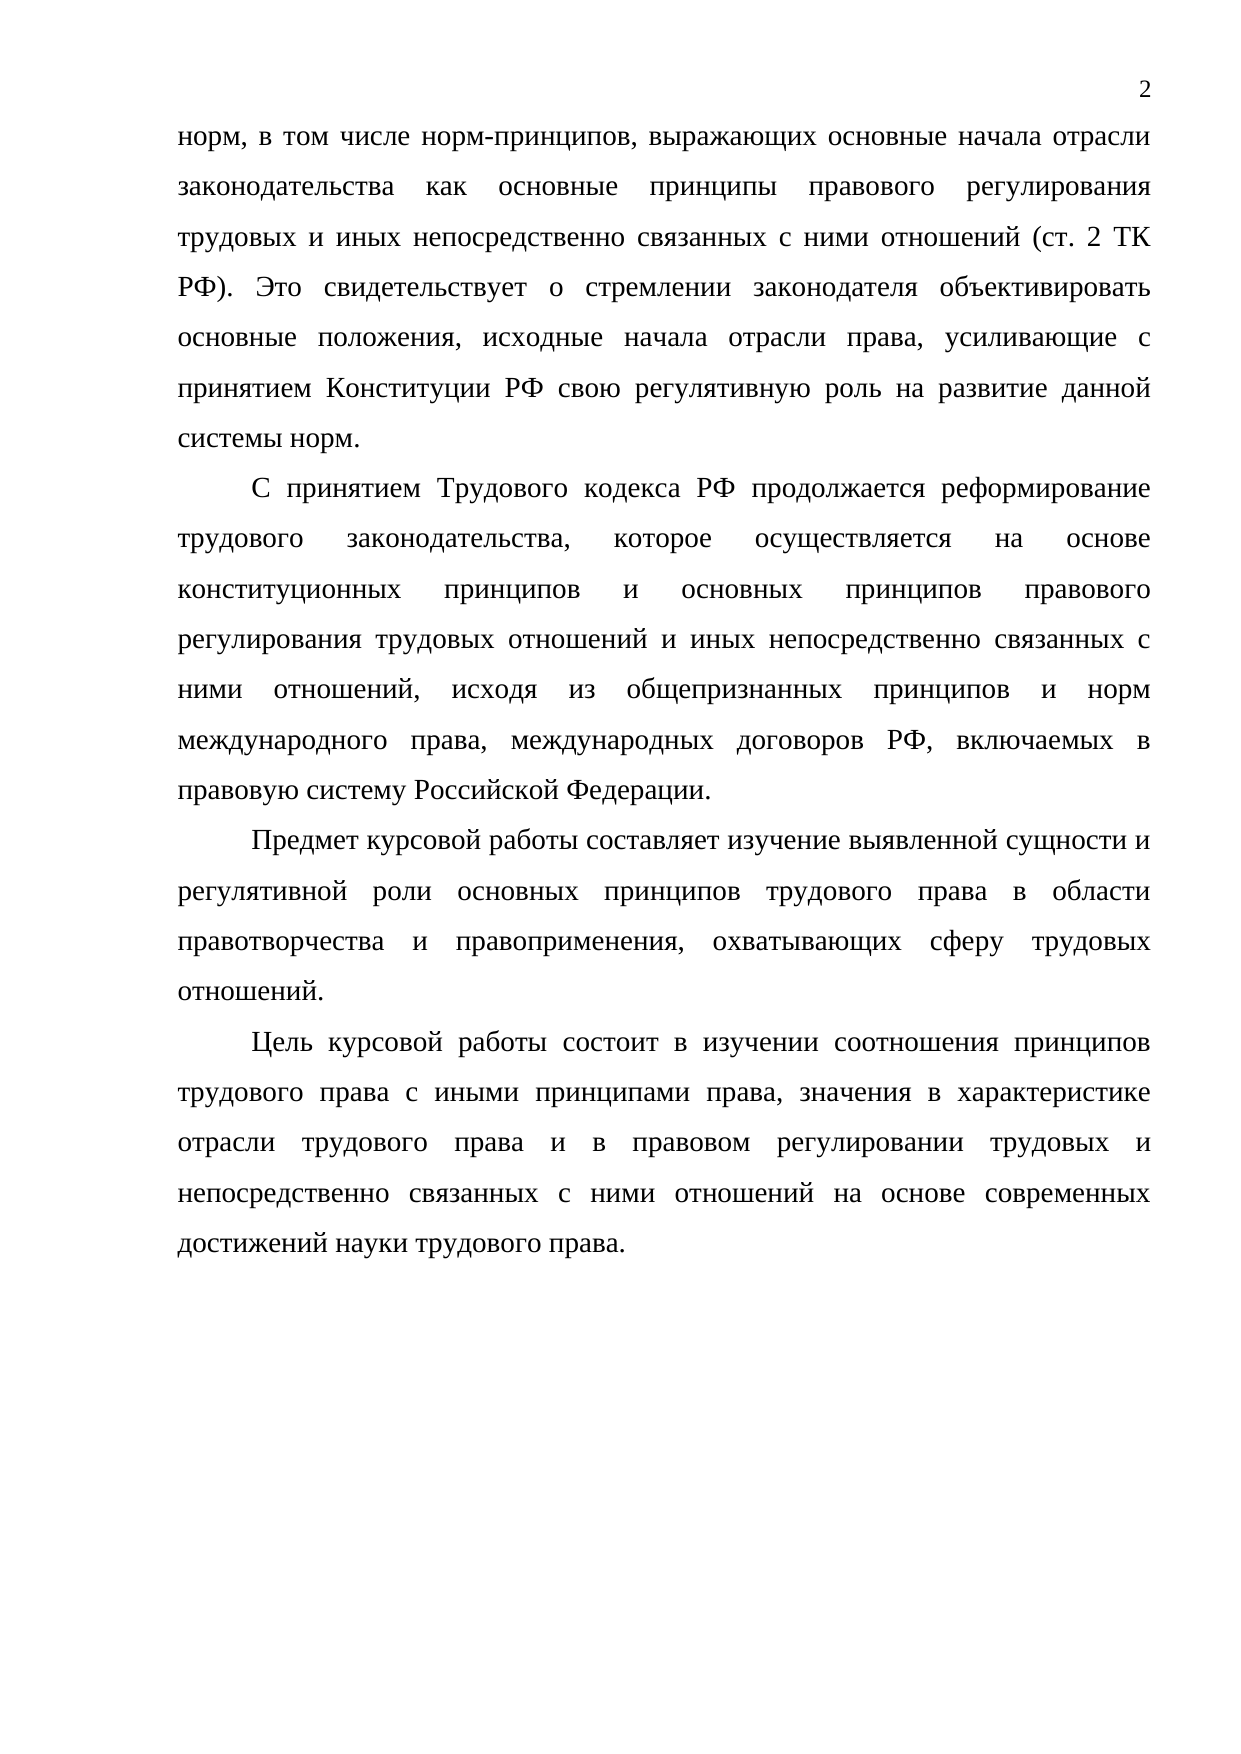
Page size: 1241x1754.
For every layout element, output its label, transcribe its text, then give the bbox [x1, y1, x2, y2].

text Цель курсовой работы состоит в изучении соотношения принципов трудового права с иными принципами права, значения в характеристике отрасли трудового права и в правовом регулировании трудовых и непосредственно связанных с ними отношений на основе современных достижений науки трудового права. [177, 1024, 1152, 1258]
text Предмет курсовой работы составляет изучение выявленной сущности и регулятивной роли основных принципов трудового права в области правотворчества и правоприменения, охватывающих сферу трудовых отношений. [177, 822, 1152, 1007]
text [177, 118, 1152, 453]
text С принятием Трудового кодекса РФ продолжается реформирование трудового законодательства, которое осуществляется на основе конституционных принципов и основных принципов правового регулирования трудовых отношений и иных непосредственно связанных с ними отношений, исходя из общепризнанных принципов и норм международного права, международных договоров РФ, включаемых в правовую систему Российской Федерации. [177, 470, 1152, 806]
